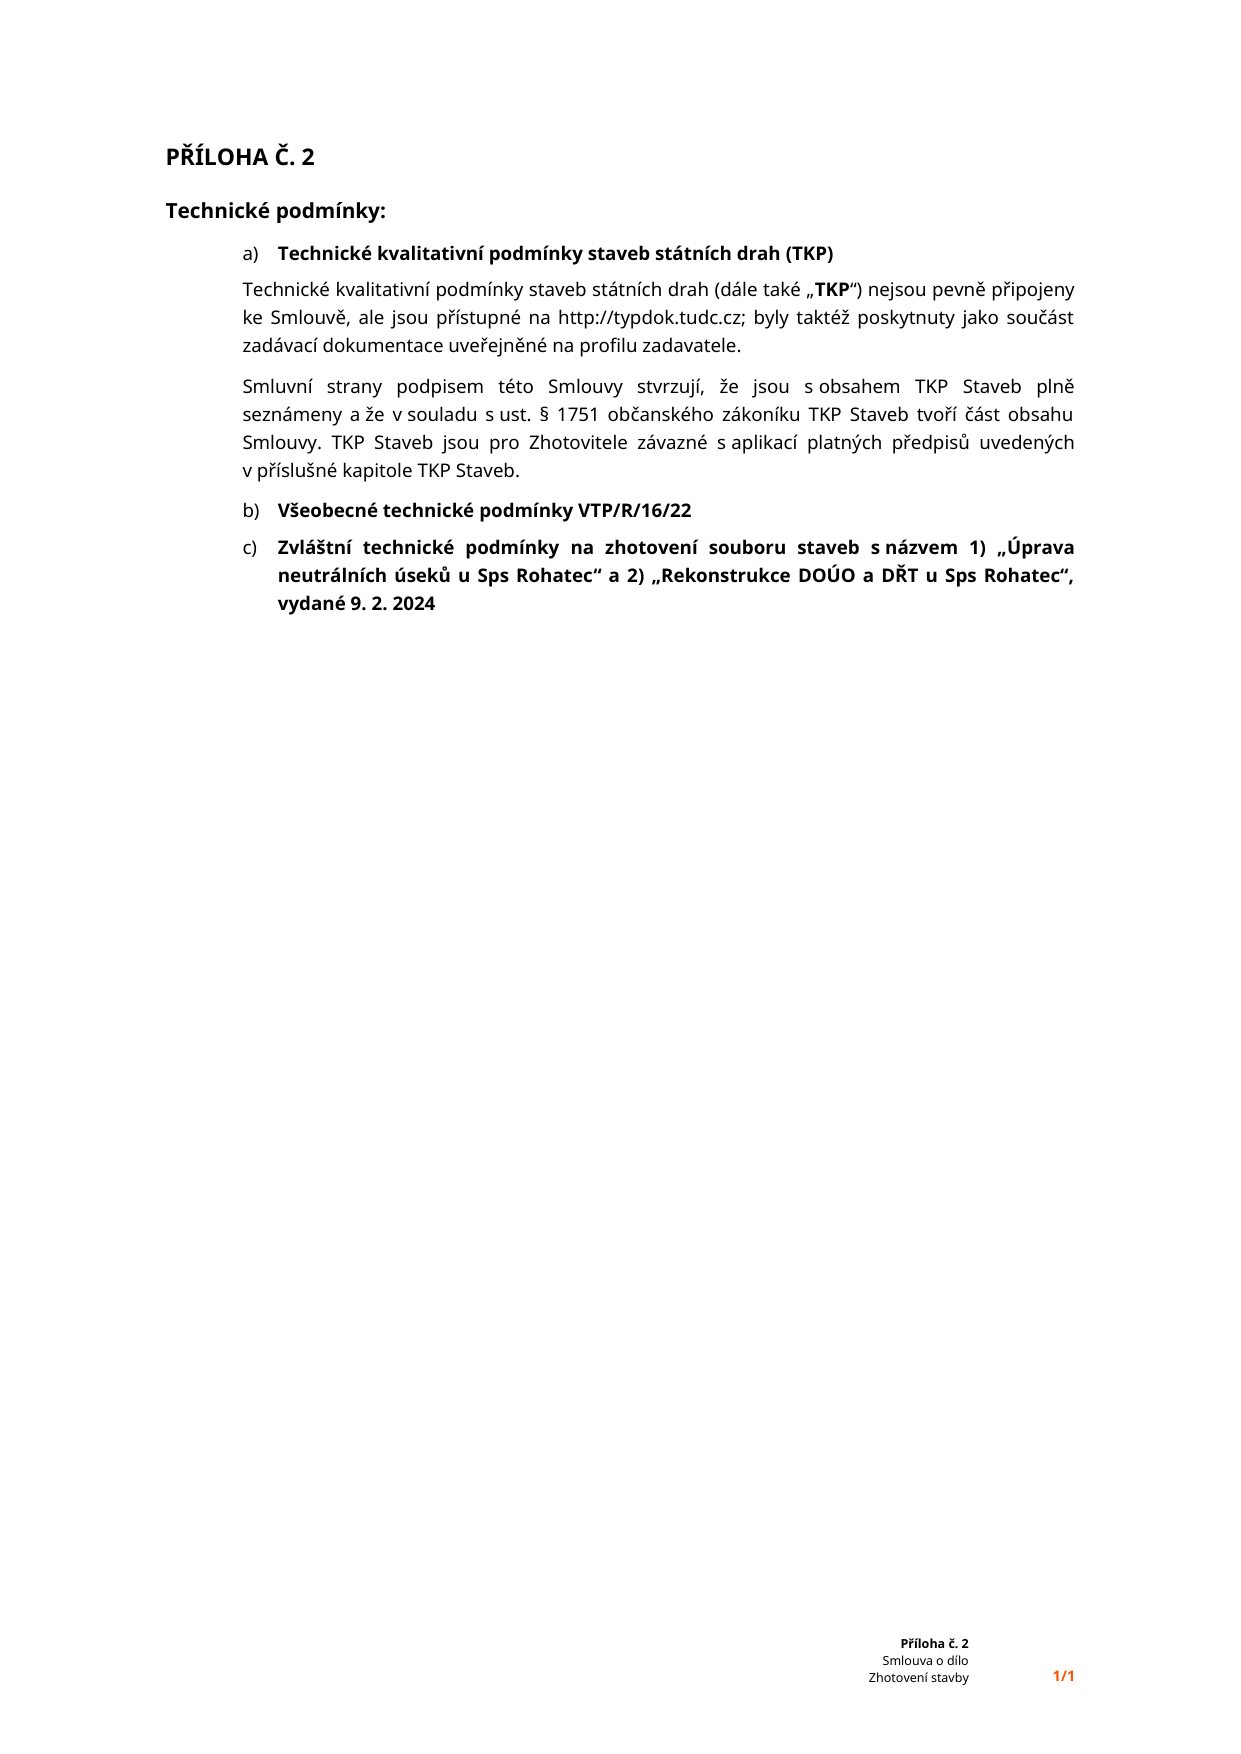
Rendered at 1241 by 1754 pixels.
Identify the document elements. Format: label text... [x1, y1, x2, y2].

text Příloha č. 2 [165, 141, 1075, 173]
list Zvláštní technické podmínky na zhotovení souboru staveb s názvem 1) „Úprava neutrálních úseků u Sps Rohatec“ a 2) „Rekonstrukce DOÚO a DŘT u Sps Rohatec“, vydané 9. 2. 2024 [242, 534, 1075, 616]
text Smluvní strany podpisem této Smlouvy stvrzují, že jsou s obsahem TKP Staveb plně seznámeny a že v souladu s ust. § 1751 občanského zákoníku TKP Staveb tvoří část obsahu Smlouvy. TKP Staveb jsou pro Zhotovitele závazné s aplikací platných předpisů uvedených v příslušné kapitole TKP Staveb. [242, 373, 1075, 483]
text Technické podmínky: [165, 197, 1075, 225]
list Technické kvalitativní podmínky staveb státních drah (TKP) [242, 240, 1075, 266]
text Technické kvalitativní podmínky staveb státních drah (dále také „TKP“) nejsou pevně připojeny ke Smlouvě, ale jsou přístupné na http://typdok.tudc.cz; byly taktéž poskytnuty jako součást zadávací dokumentace uveřejněné na profilu zadavatele. [242, 277, 1075, 358]
list Všeobecné technické podmínky VTP/R/16/22 [242, 498, 1075, 523]
